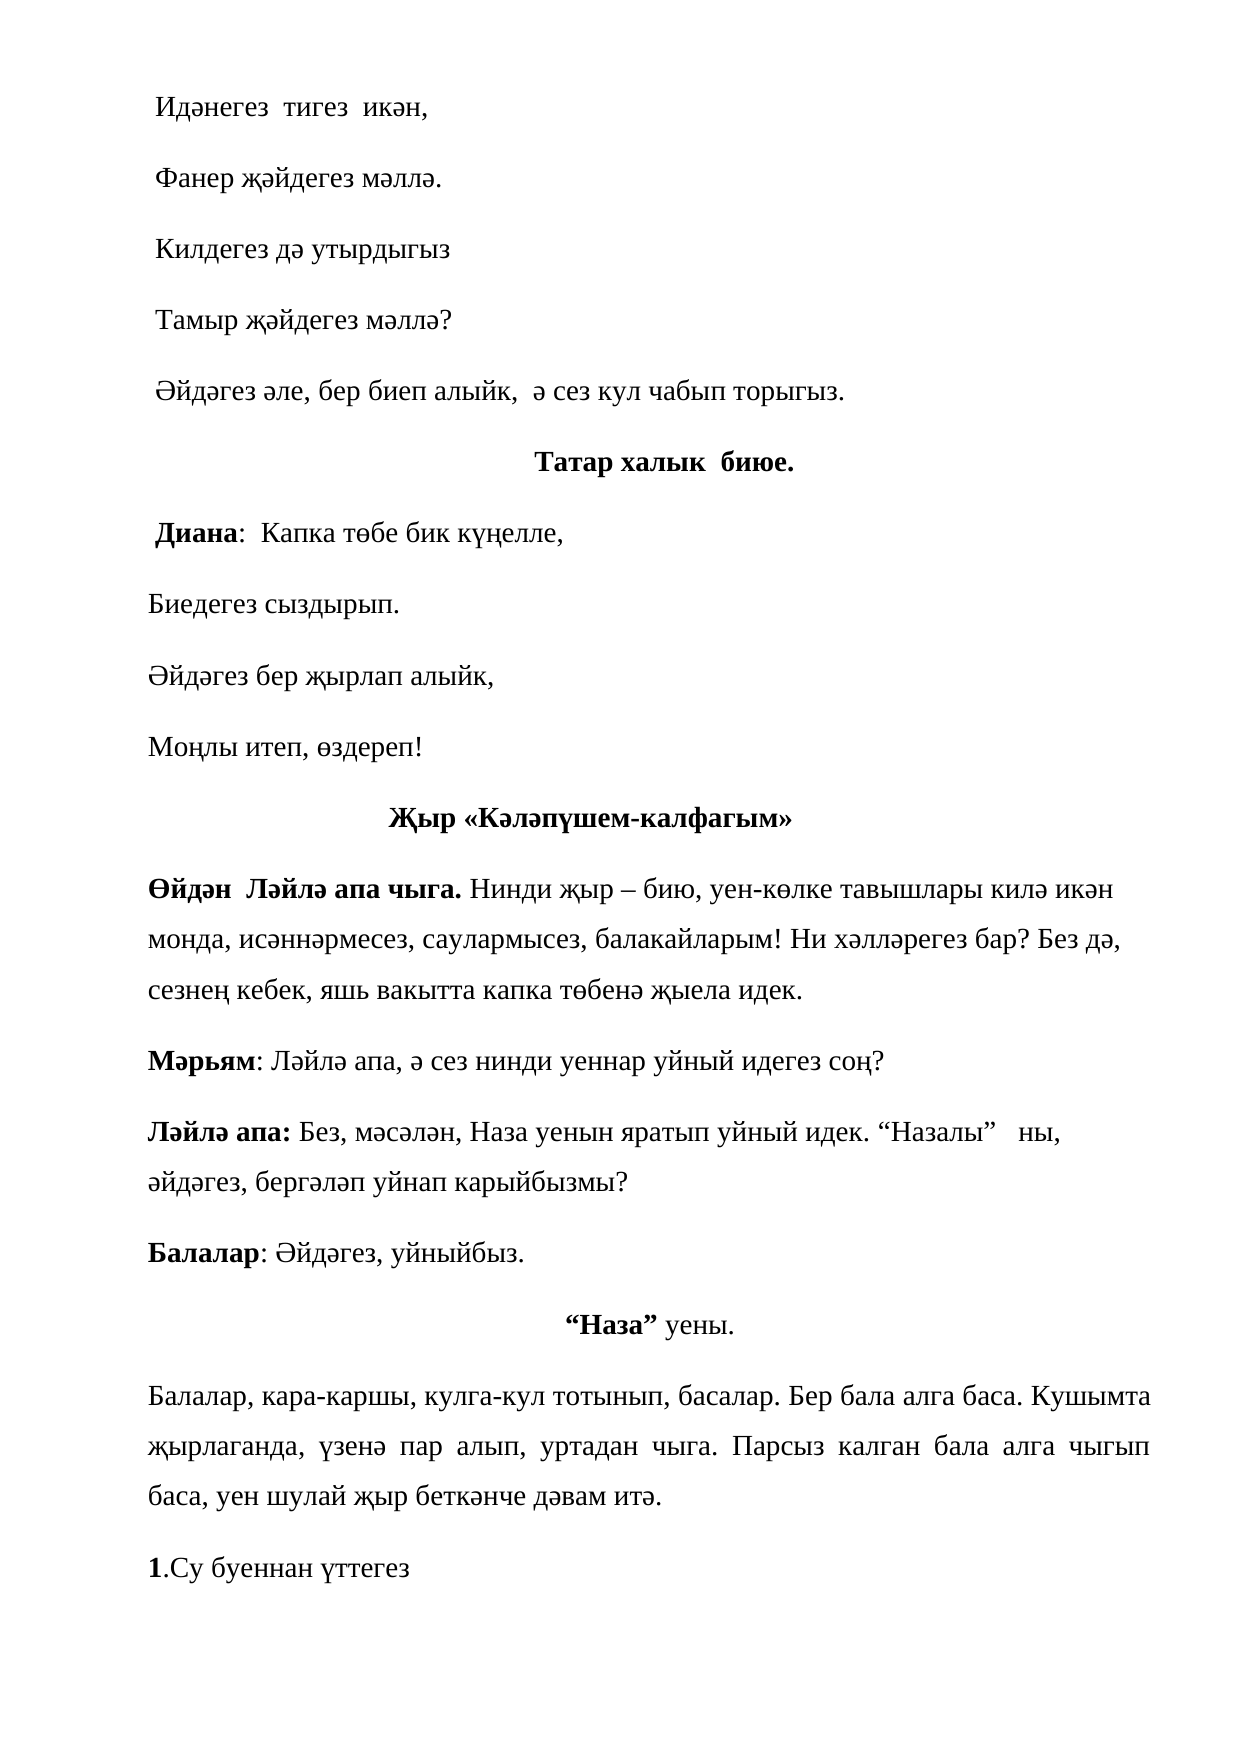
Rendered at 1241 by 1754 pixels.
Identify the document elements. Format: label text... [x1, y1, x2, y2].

text Биедегез сыздырып. [148, 587, 1152, 620]
text Балалар: Әйдәгез, уйныйбыз. [148, 1236, 1152, 1269]
text Тамыр җәйдегез мәллә? [148, 302, 1152, 336]
text 1.Су буеннан үттегез [148, 1550, 1152, 1583]
text Ләйлә апа: Без, мәсәлән, Наза уенын яратып уйный идек. “Назалы” ны, әйдәгез, бергәләп уйнап карыйбызмы? [148, 1114, 1152, 1198]
text Мәрьям: Ләйлә апа, ә сез нинди уеннар уйный идегез соң? [148, 1043, 1152, 1077]
text Фанер җәйдегез мәллә. [148, 160, 1152, 193]
text Диана: Капка төбе бик күңелле, [148, 516, 1152, 549]
text Килдегез дә утырдыгыз [148, 231, 1152, 264]
text Җыр «Кәләпүшем-калфагым» [148, 800, 1152, 834]
text Әйдәгез бер җырлап алыйк, [148, 658, 1152, 691]
text Татар халык биюе. [148, 444, 1152, 478]
text Моңлы итеп, өздереп! [148, 729, 1152, 762]
text “Наза” уены. [148, 1307, 1152, 1340]
text Идәнегез тигез икән, [148, 89, 1152, 122]
text Өйдән Ләйлә апа чыга. Нинди җыр – бию, уен-көлке тавышлары килә икән монда, исәннәрмесез, саулармысез, балакайларым! Ни хәлләрегез бар? Без дә, сезнең кебек, яшь вакытта капка төбенә җыела идек. [148, 871, 1152, 1005]
text Балалар, кара-каршы, кулга-кул тотынып, басалар. Бер бала алга баса. Кушымта җырлаганда, үзенә пар алып, уртадан чыга. Парсыз калган бала алга чыгып баса, уен шулай җыр беткәнче дәвам итә. [148, 1378, 1152, 1512]
text Әйдәгез әле, бер биеп алыйк, ә сез кул чабып торыгыз. [148, 373, 1152, 407]
